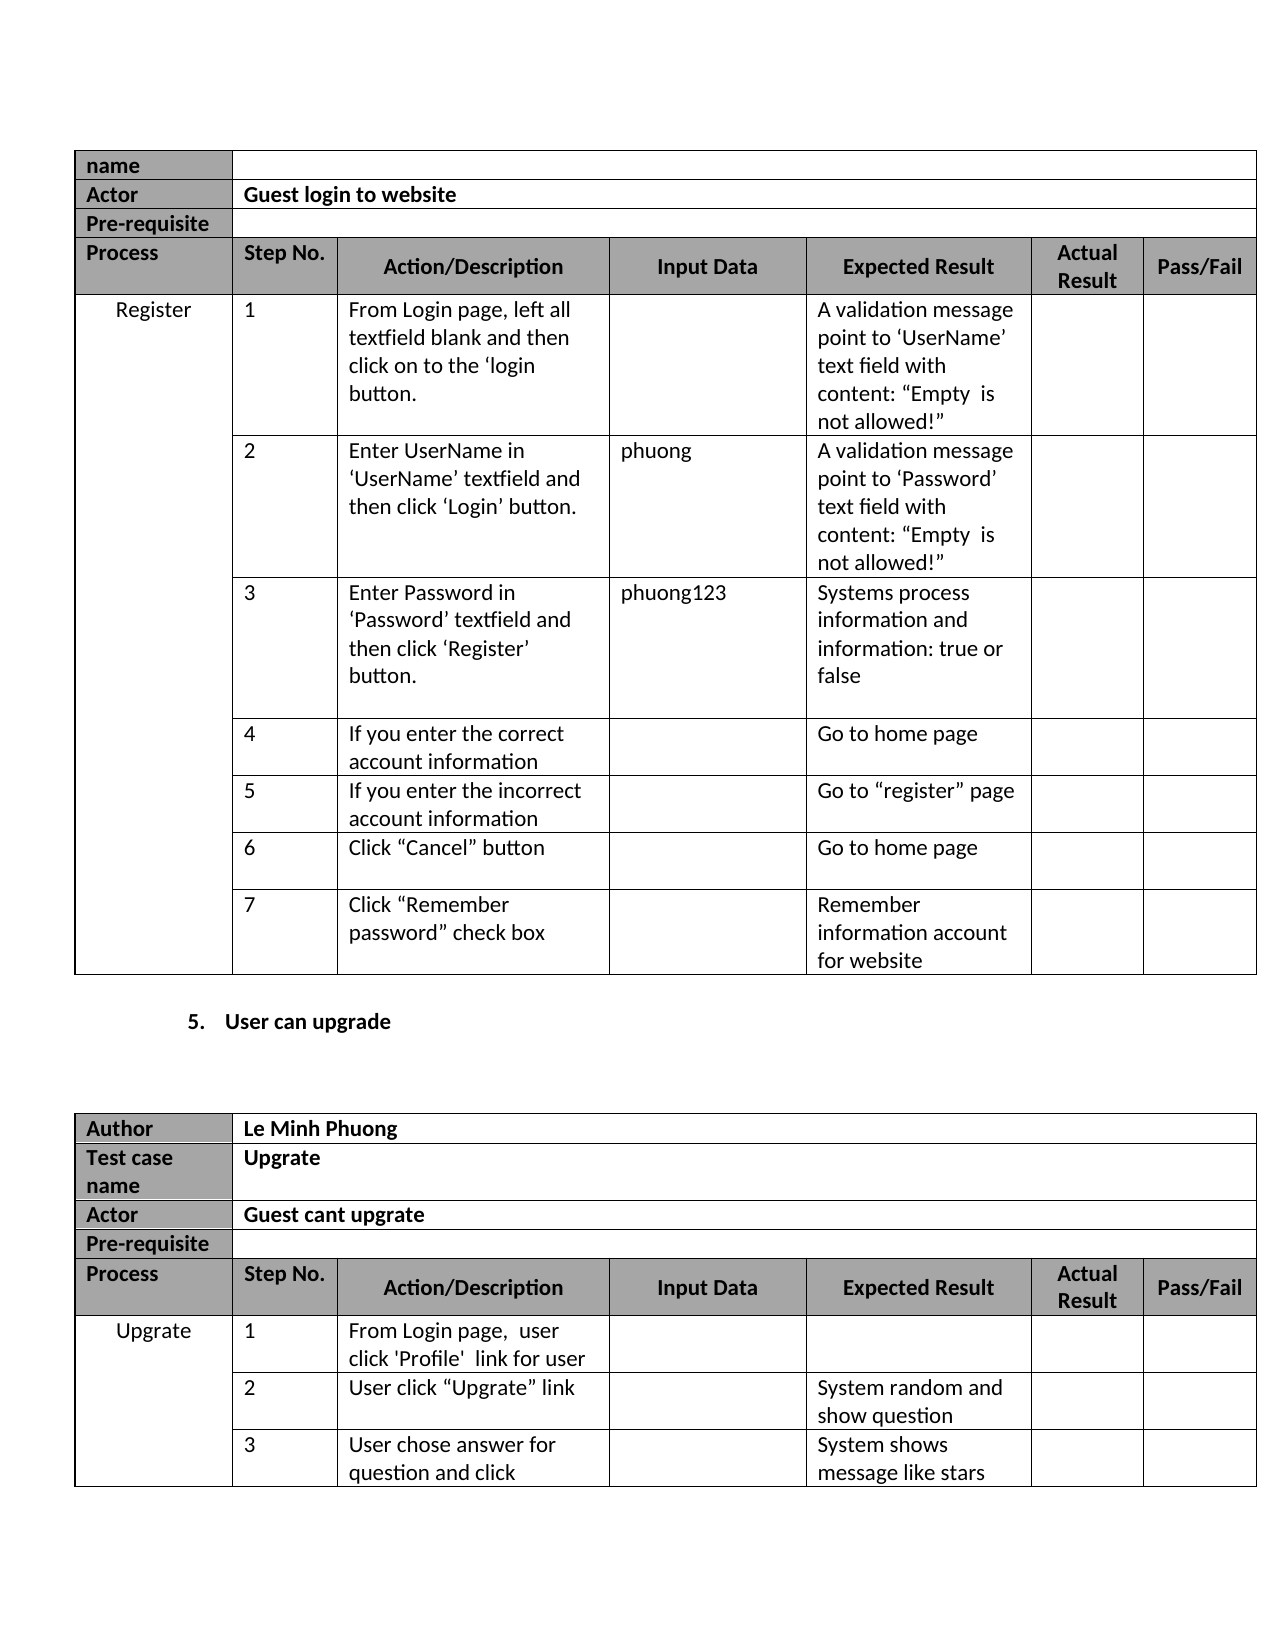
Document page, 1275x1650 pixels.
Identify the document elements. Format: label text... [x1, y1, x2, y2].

table_cell [1144, 1373, 1256, 1429]
table_cell Test case name [76, 151, 232, 179]
table_cell Process [76, 1259, 232, 1315]
table_cell Pass/Fail [1144, 238, 1256, 294]
table_cell [1032, 1373, 1143, 1429]
table_cell If you enter the incorrect account information [338, 776, 609, 832]
table_cell [1032, 295, 1143, 435]
table_cell Step No. [233, 1259, 337, 1315]
table_cell [1032, 719, 1143, 775]
table_cell 3 [233, 1430, 337, 1486]
table_cell Enter Password in ‘Password’ textfield and then click ‘Register’ button. [338, 578, 609, 718]
table_cell Pre-requisite [76, 209, 232, 237]
table_cell Actual Result [1032, 238, 1143, 294]
table_cell [1032, 1316, 1143, 1372]
table_cell Expected Result [807, 1259, 1031, 1315]
table_cell 2 [233, 436, 337, 577]
table_cell Expected Result [807, 238, 1031, 294]
table_cell Actual Result [1032, 1259, 1143, 1315]
table_cell 6 [233, 833, 337, 889]
table_cell Click “Cancel” button [338, 833, 609, 889]
table_cell Step No. [233, 238, 337, 294]
table_cell [1032, 436, 1143, 577]
table_cell [610, 833, 806, 889]
table_cell Pre-requisite [76, 1230, 232, 1258]
table_cell [233, 1230, 1256, 1258]
table_cell Guest login to website [233, 180, 1256, 208]
table_cell 4 [233, 719, 337, 775]
table_cell 2 [233, 1373, 337, 1429]
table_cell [338, 1430, 609, 1486]
table_cell Go to “register” page [807, 776, 1031, 832]
table_cell 7 [233, 890, 337, 974]
table_cell If you enter the correct account information [338, 719, 609, 775]
table_cell [1144, 578, 1256, 718]
table_cell [610, 1316, 806, 1372]
table_cell [610, 719, 806, 775]
table_cell [610, 776, 806, 832]
table_header Author [76, 1114, 232, 1142]
table_cell Pass/Fail [1144, 1259, 1256, 1315]
table_cell Enter UserName in ‘UserName’ textfield and then click ‘Login’ button. [338, 436, 609, 577]
table_cell [1144, 776, 1256, 832]
table_cell [610, 1430, 806, 1486]
table_header Le Minh Phuong [233, 1114, 1256, 1142]
table_cell Process [76, 238, 232, 294]
table_cell [1032, 890, 1143, 974]
table_cell [1032, 578, 1143, 718]
table_cell User click “Upgrate” link [338, 1373, 609, 1429]
table_cell Upgrate [76, 1316, 232, 1486]
table_cell [1144, 436, 1256, 577]
table_cell Action/Description [338, 1259, 609, 1315]
table_cell Upgrate [233, 1144, 1256, 1199]
table_cell Go to home page [807, 833, 1031, 889]
table_cell 1 [233, 295, 337, 435]
table_cell A validation message point to ‘Password’ text field with content: “Empty is not allowed!” [807, 436, 1031, 577]
table_cell Actor [76, 1201, 232, 1228]
table_cell Go to home page [807, 719, 1031, 775]
table_cell Guest cant upgrate [233, 1201, 1256, 1228]
table_cell Remember information account for website [807, 890, 1031, 974]
table_cell [610, 1373, 806, 1429]
table_cell Input Data [610, 238, 806, 294]
table_cell 3 [233, 578, 337, 718]
table_cell Actor [76, 180, 232, 208]
table_cell [610, 890, 806, 974]
table_cell Systems process information and information: true or false [807, 578, 1031, 718]
table_cell phuong123 [610, 578, 806, 718]
table_cell Click “Remember password” check box [338, 890, 609, 974]
table_cell Login [233, 151, 1256, 179]
table_cell System random and show question [807, 1373, 1031, 1429]
table_cell [1144, 833, 1256, 889]
table_cell [1144, 1430, 1256, 1486]
table_cell Action/Description [338, 238, 609, 294]
table_cell [1144, 719, 1256, 775]
table_cell [1032, 833, 1143, 889]
table_cell [1032, 1430, 1143, 1486]
table_cell [1032, 776, 1143, 832]
table_cell Register [76, 295, 232, 974]
table_cell phuong [610, 436, 806, 577]
table_cell [233, 209, 1256, 237]
table_cell 1 [233, 1316, 337, 1372]
table_cell 5 [233, 776, 337, 832]
list User can upgrade [187, 1007, 1125, 1035]
table_cell [807, 1316, 1031, 1372]
table_cell A validation message point to ‘UserName’ text field with content: “Empty is not allowed!” [807, 295, 1031, 435]
table_cell Test case name [76, 1144, 232, 1199]
table_cell [1144, 890, 1256, 974]
table_cell [1144, 295, 1256, 435]
table_cell Input Data [610, 1259, 806, 1315]
table_cell From Login page, left all textfield blank and then click on to the ‘login button. [338, 295, 609, 435]
table_cell [1144, 1316, 1256, 1372]
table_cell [807, 1430, 1031, 1486]
table_cell From Login page, user click 'Profile' link for user [338, 1316, 609, 1372]
table_cell [610, 295, 806, 435]
